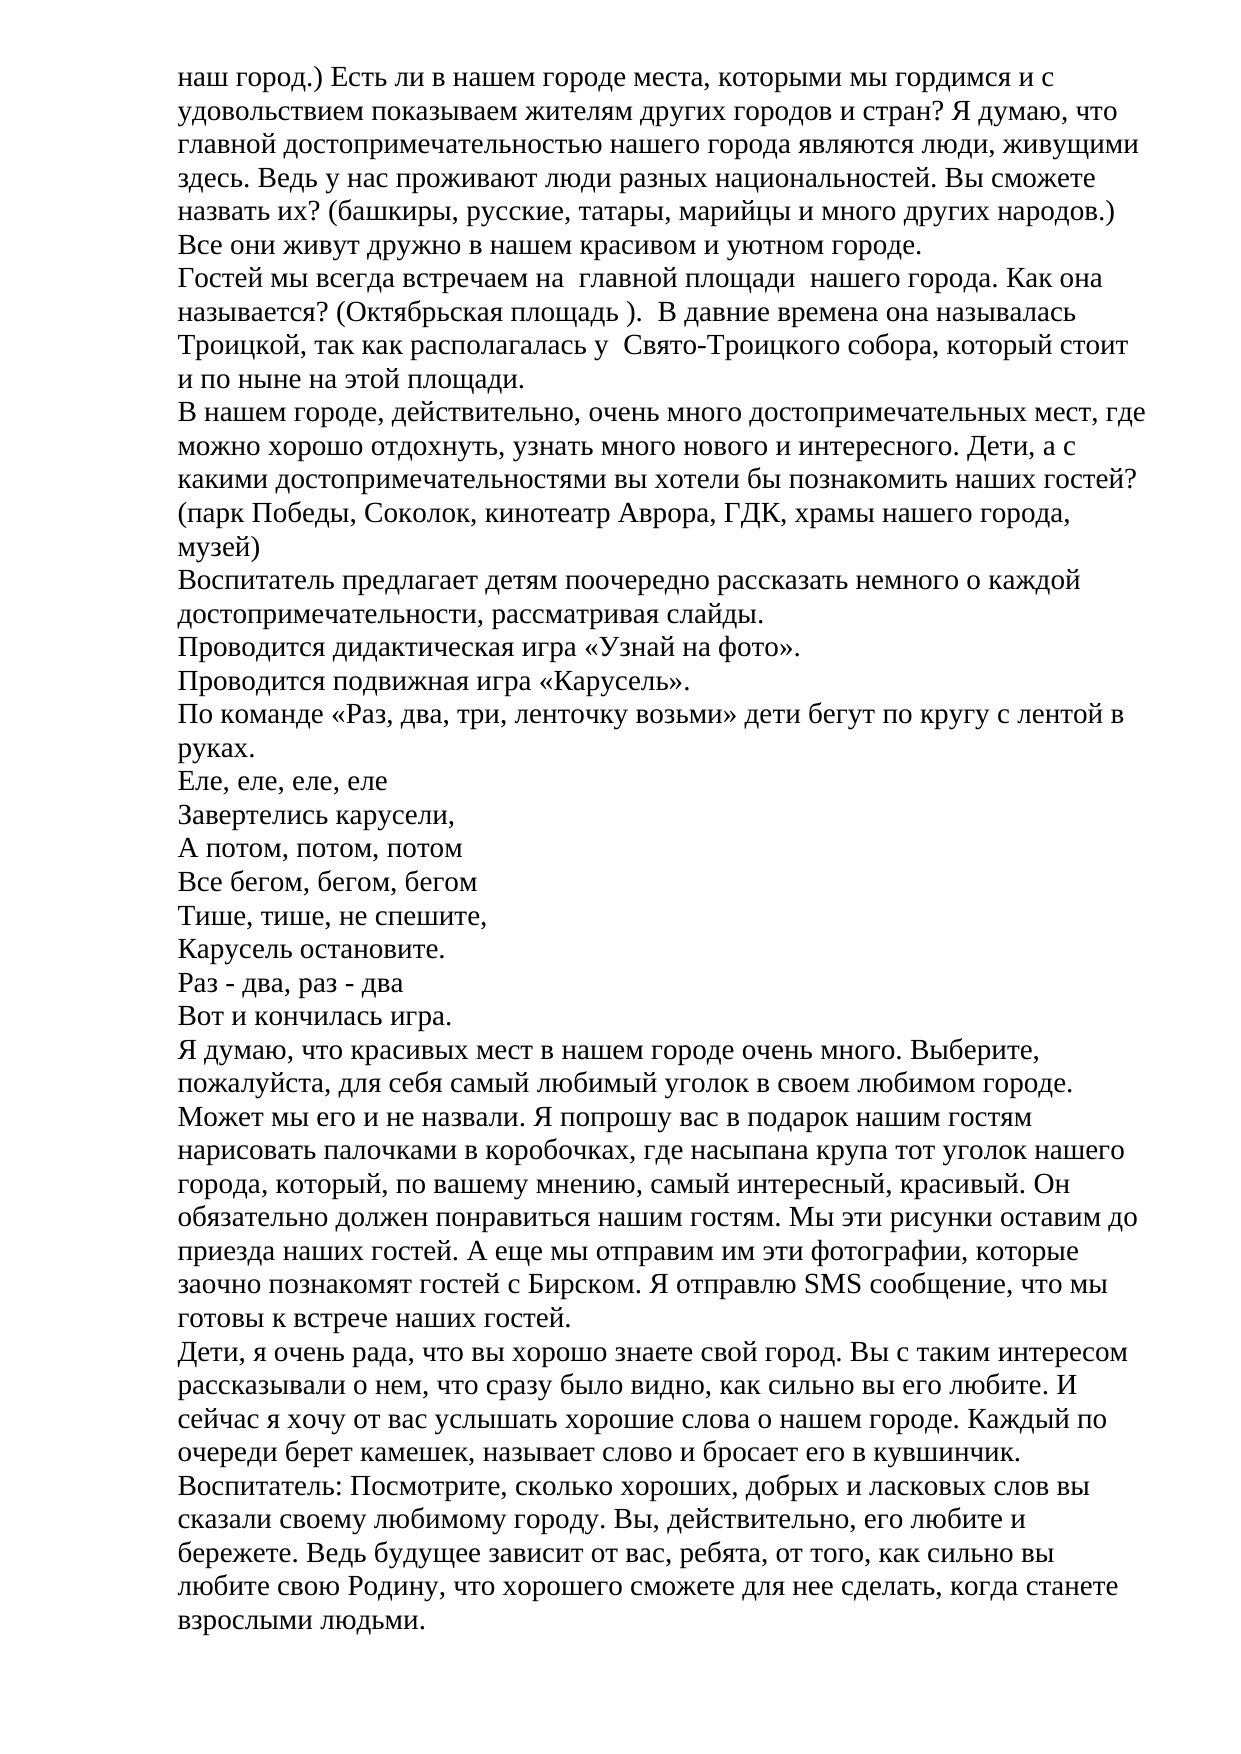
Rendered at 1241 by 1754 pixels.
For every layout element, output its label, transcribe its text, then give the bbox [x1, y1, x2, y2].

text Воспитатель предлагает детям поочередно рассказать немного о каждой достопримечательности, рассматривая слайды. [177, 562, 1152, 629]
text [177, 59, 1152, 260]
text Раз - два, раз - два [177, 965, 1152, 998]
text Дети, я очень рада, что вы хорошо знаете свой город. Вы с таким интересом рассказывали о нем, что сразу было видно, как сильно вы его любите. И сейчас я хочу от вас услышать хорошие слова о нашем городе. Каждый по очереди берет камешек, называет слово и бросает его в кувшинчик. [177, 1334, 1152, 1468]
text Все бегом, бегом, бегом [177, 864, 1152, 898]
text Еле, еле, еле, еле [177, 763, 1152, 797]
text Гостей мы всегда встречаем на главной площади нашего города. Как она называется? (Октябрьская площадь ). В давние времена она называлась Троицкой, так как располагалась у Свято-Троицкого собора, который стоит и по ныне на этой площади. [177, 260, 1152, 394]
text Карусель остановите. [177, 931, 1152, 965]
text Проводится дидактическая игра «Узнай на фото». [177, 629, 1152, 663]
text По команде «Раз, два, три, ленточку возьми» дети бегут по кругу с лентой в руках. [177, 696, 1152, 763]
text Вот и кончилась игра. [177, 998, 1152, 1032]
text Воспитатель: Посмотрите, сколько хороших, добрых и ласковых слов вы сказали своему любимому городу. Вы, действительно, его любите и бережете. Ведь будущее зависит от вас, ребята, от того, как сильно вы любите свою Родину, что хорошего сможете для нее сделать, когда станете взрослыми людьми. [177, 1468, 1152, 1636]
text Завертелись карусели, [177, 797, 1152, 831]
text Проводится подвижная игра «Карусель». [177, 663, 1152, 696]
text А потом, потом, потом [177, 831, 1152, 864]
text Тише, тише, не спешите, [177, 898, 1152, 931]
text В нашем городе, действительно, очень много достопримечательных мест, где можно хорошо отдохнуть, узнать много нового и интересного. Дети, а с какими достопримечательностями вы хотели бы познакомить наших гостей?(парк Победы, Соколок, кинотеатр Аврора, ГДК, храмы нашего города, музей) [177, 394, 1152, 562]
text Я думаю, что красивых мест в нашем городе очень много. Выберите, пожалуйста, для себя самый любимый уголок в своем любимом городе. Может мы его и не назвали. Я попрошу вас в подарок нашим гостям нарисовать палочками в коробочках, где насыпана крупа тот уголок нашего города, который, по вашему мнению, самый интересный, красивый. Он обязательно должен понравиться нашим гостям. Мы эти рисунки оставим до приезда наших гостей. А еще мы отправим им эти фотографии, которые заочно познакомят гостей с Бирском. Я отправлю SMS сообщение, что мы готовы к встрече наших гостей. [177, 1032, 1152, 1334]
